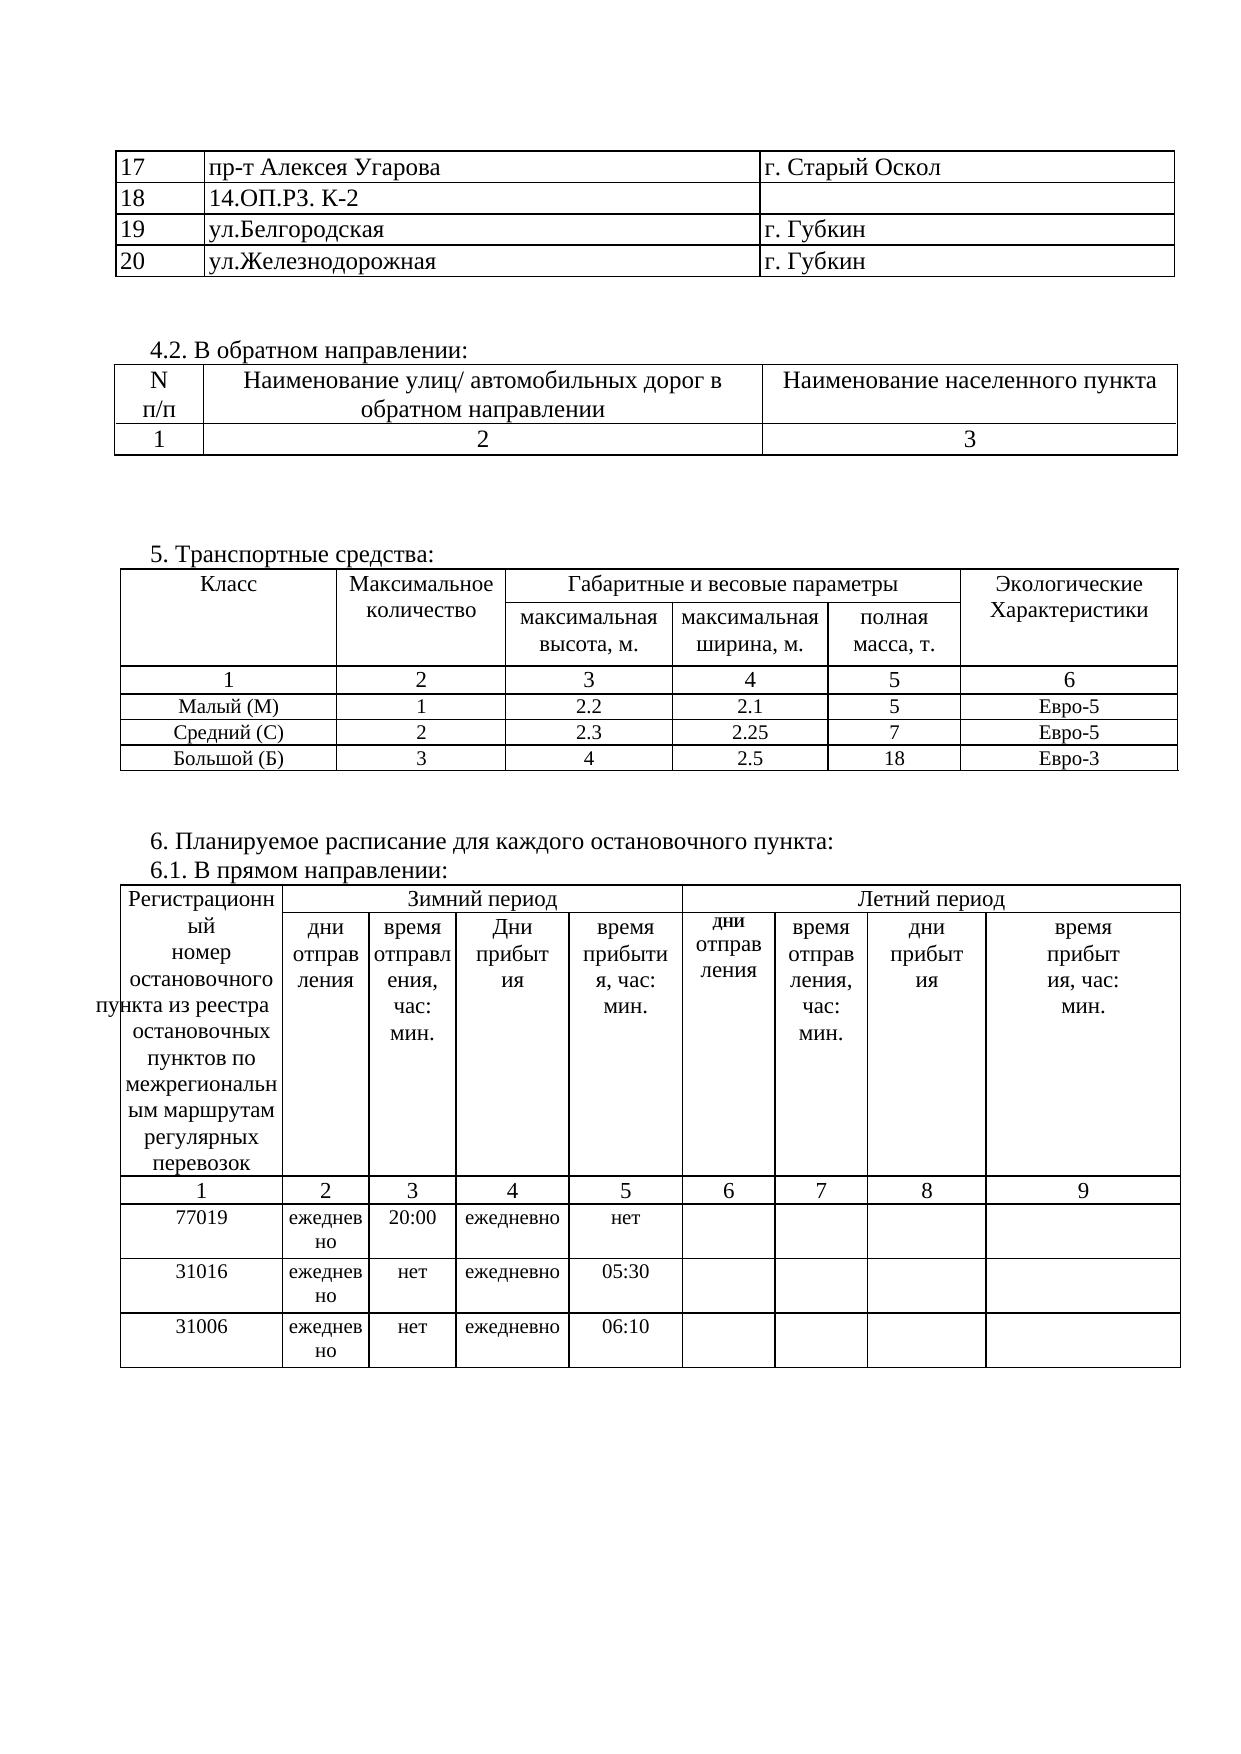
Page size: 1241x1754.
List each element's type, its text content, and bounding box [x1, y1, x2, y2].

table_cell дни отправ ления [283, 913, 368, 1175]
table_header Максимальное количество [337, 570, 505, 665]
table_cell 3 [337, 746, 505, 770]
table_cell 2.25 [673, 720, 827, 744]
table_cell 4 [673, 667, 827, 693]
table_cell ежедневно [283, 1314, 368, 1366]
table_cell Евро-5 [961, 720, 1177, 744]
table_cell [776, 1259, 867, 1312]
table_cell время отправл ения, час: мин. [370, 913, 455, 1175]
table_cell 19 [117, 215, 204, 244]
table_cell [683, 1314, 774, 1366]
table_cell г. Губкин [761, 215, 1174, 244]
table_header Регистрационный номер остановочного пункта из реестра остановочных пунктов по межрегиональным маршрутам регулярных перевозок [121, 886, 282, 1175]
table_cell Евро-3 [961, 746, 1177, 770]
table_cell ДНИ отправ ления [683, 913, 774, 1175]
table_header Летний период [683, 886, 1180, 912]
table_cell пр-т Алексея Угарова [205, 152, 759, 181]
table_cell г. Старый Оскол [761, 152, 1174, 181]
table_cell 1 [337, 695, 505, 718]
table_cell ул.Белгородская [205, 215, 759, 244]
text 6.1. В прямом направлении: [150, 855, 1090, 884]
table_cell [987, 1314, 1180, 1366]
table_cell ежедневно [457, 1314, 568, 1366]
table_cell [761, 183, 1174, 213]
table_cell [683, 1205, 774, 1258]
table_cell [776, 1314, 867, 1366]
table_cell 6 [683, 1177, 774, 1203]
table_cell нет [370, 1314, 455, 1366]
table_cell 3 [370, 1177, 455, 1203]
table_header Наименование населенного пункта [763, 365, 1177, 423]
table_cell 3 [506, 667, 672, 693]
table_cell [868, 1205, 985, 1258]
table_cell 6 [961, 667, 1177, 693]
table_header Зимний период [283, 886, 682, 912]
table_cell максимальная ширина, м. [673, 603, 827, 665]
table_cell ежедневно [457, 1205, 568, 1258]
text 5. Транспортные средства: [150, 539, 1090, 568]
table_cell дни прибыт ия [868, 913, 985, 1175]
table_cell [987, 1259, 1180, 1312]
table_cell 31016 [121, 1259, 282, 1312]
table_cell [987, 1205, 1180, 1258]
table_cell 1 [115, 424, 203, 454]
table_cell Дни прибыт ия [457, 913, 568, 1175]
table_cell нет [370, 1259, 455, 1312]
table_cell 1 [121, 667, 336, 693]
table_cell [868, 1314, 985, 1366]
table_cell 2 [337, 720, 505, 744]
table_cell 77019 [121, 1205, 282, 1258]
table_header Габаритные и весовые параметры [506, 570, 960, 602]
table_cell 20 [117, 246, 204, 276]
table_cell 2.1 [673, 695, 827, 718]
table_cell 5 [829, 667, 960, 693]
table_cell 4 [506, 746, 672, 770]
table_cell 7 [776, 1177, 867, 1203]
table_cell Евро-5 [961, 695, 1177, 718]
table_cell время прибыт ия, час: мин. [987, 913, 1180, 1175]
table_cell 2 [337, 667, 505, 693]
table_cell 1 [121, 1177, 282, 1203]
table_header N п/п [115, 365, 203, 423]
table_cell [868, 1259, 985, 1312]
table_cell время прибыти я, час: мин. [570, 913, 682, 1175]
table_cell 4 [457, 1177, 568, 1203]
table_header Класс [121, 570, 336, 665]
table_cell Малый (М) [121, 695, 336, 718]
table_cell 2.3 [506, 720, 672, 744]
table_cell нет [570, 1205, 682, 1258]
table_cell ежедневно [283, 1259, 368, 1312]
table_header Экологические Характеристики [961, 570, 1177, 665]
table_cell ул.Железнодорожная [205, 246, 759, 276]
table_cell время отправ ления, час: мин. [776, 913, 867, 1175]
table_cell 17 [117, 152, 204, 181]
table_cell ежедневно [457, 1259, 568, 1312]
table_cell [776, 1205, 867, 1258]
table_cell г. Губкин [761, 246, 1174, 276]
table_cell 3 [763, 423, 1177, 454]
table_cell ежедневно [283, 1205, 368, 1258]
table_cell Большой (Б) [121, 746, 336, 770]
table_cell [683, 1259, 774, 1312]
table_cell полная масса, т. [829, 603, 960, 665]
table_cell 2 [204, 424, 762, 454]
table_cell 2 [283, 1177, 368, 1203]
text 6. Планируемое расписание для каждого остановочного пункта: [150, 826, 1090, 855]
table_cell 06:10 [570, 1314, 682, 1366]
table_cell 2.5 [673, 746, 827, 770]
table_cell 18 [829, 746, 960, 770]
table_header Наименование улиц/ автомобильных дорог в обратном направлении [204, 365, 762, 423]
table_cell 05:30 [570, 1259, 682, 1312]
table_cell 9 [987, 1177, 1180, 1203]
table_cell 8 [868, 1177, 985, 1203]
table_cell 5 [570, 1177, 682, 1203]
table_cell 20:00 [370, 1205, 455, 1258]
text 4.2. В обратном направлении: [150, 335, 1090, 364]
table_cell 5 [829, 695, 960, 718]
table_cell 18 [117, 183, 204, 213]
table_cell 31006 [121, 1314, 282, 1366]
table_cell максимальная высота, м. [506, 603, 672, 665]
table_cell 7 [829, 720, 960, 744]
table_cell 2.2 [506, 695, 672, 718]
table_cell 14.ОП.РЗ. К-2 [205, 183, 759, 213]
table_cell Средний (С) [121, 720, 336, 744]
